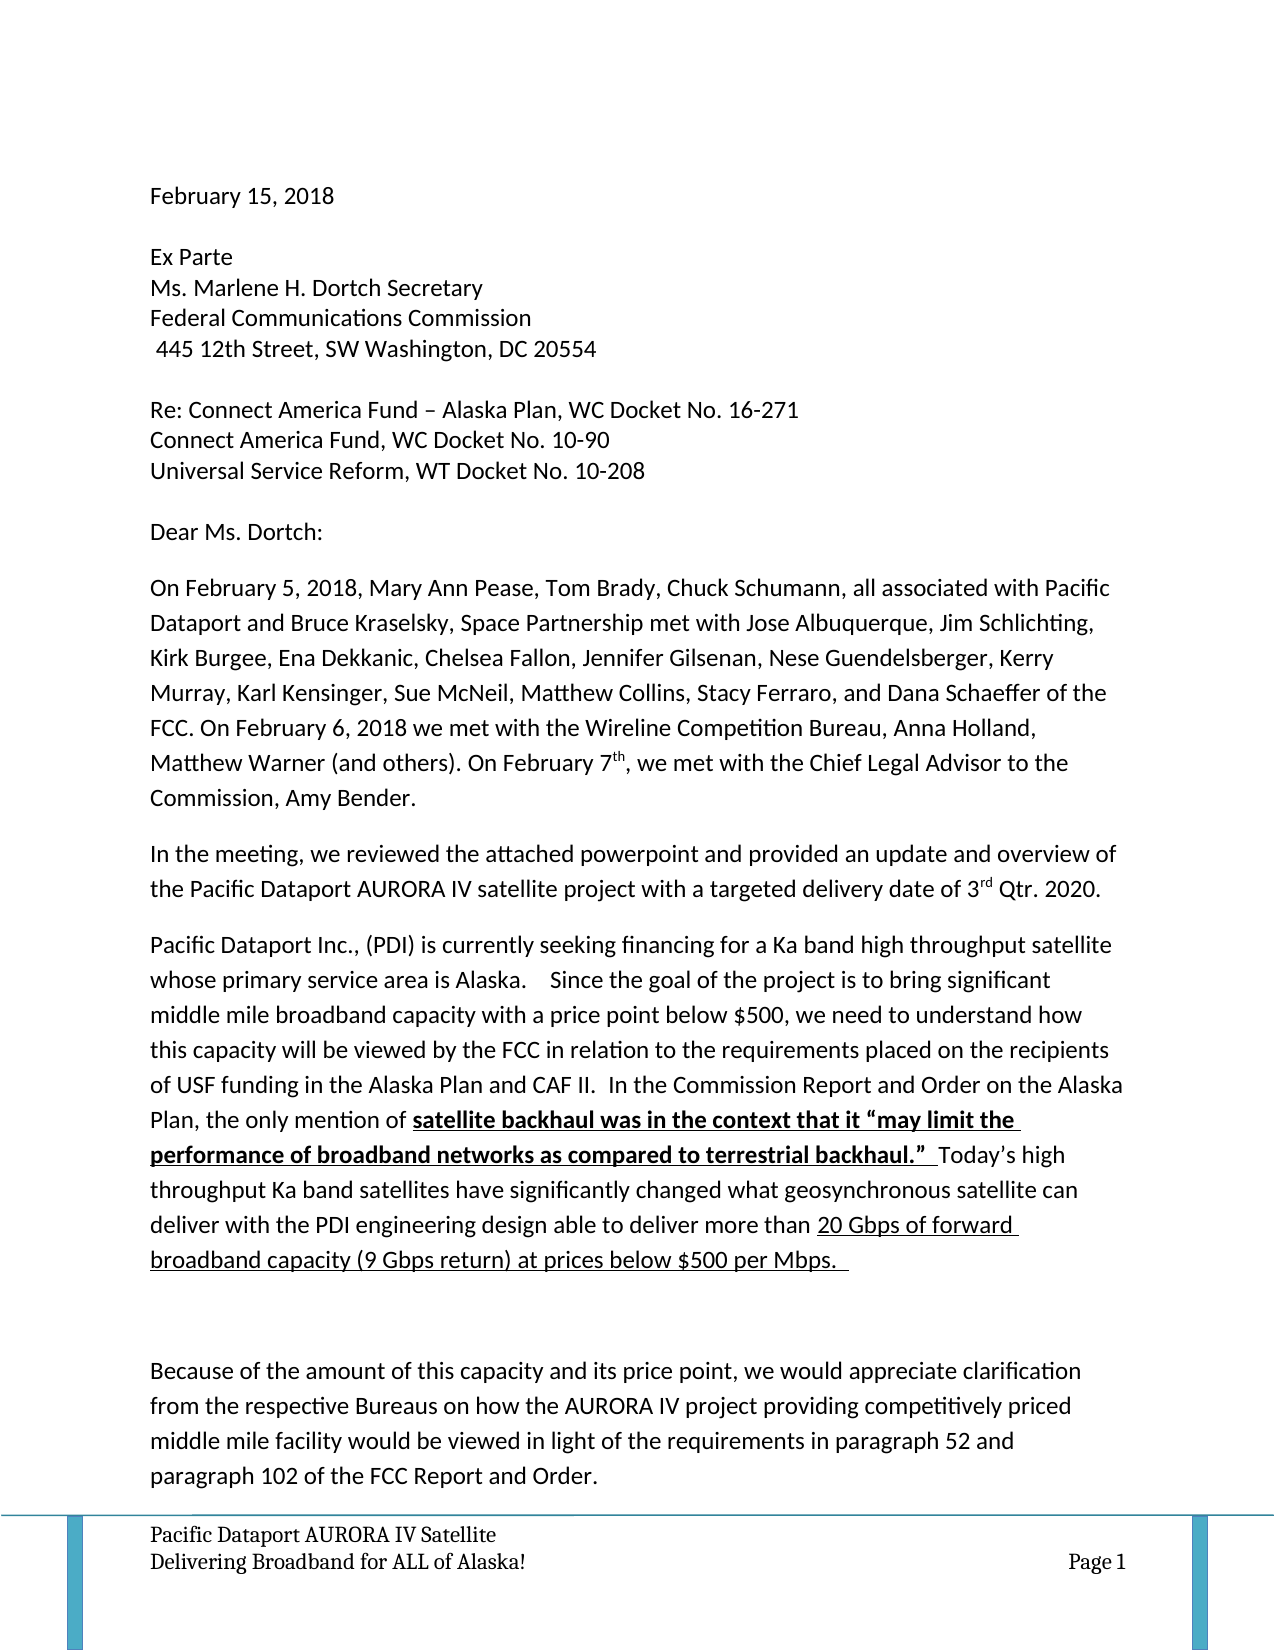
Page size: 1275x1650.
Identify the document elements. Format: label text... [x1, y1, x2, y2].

text On February 5, 2018, Mary Ann Pease, Tom Brady, Chuck Schumann, all associated with Pacific Dataport and Bruce Kraselsky, Space Partnership met with Jose Albuquerque, Jim Schlichting, Kirk Burgee, Ena Dekkanic, Chelsea Fallon, Jennifer Gilsenan, Nese Guendelsberger, Kerry Murray, Karl Kensinger, Sue McNeil, Matthew Collins, Stacy Ferraro, and Dana Schaeffer of the FCC. On February 6, 2018 we met with the Wireline Competition Bureau, Anna Holland, Matthew Warner (and others). On February 7th, we met with the Chief Legal Advisor to the Commission, Amy Bender. [150, 572, 1125, 813]
text Because of the amount of this capacity and its price point, we would appreciate clarification from the respective Bureaus on how the AURORA IV project providing competitively priced middle mile facility would be viewed in light of the requirements in paragraph 52 and paragraph 102 of the FCC Report and Order. [150, 1355, 1125, 1491]
text Universal Service Reform, WT Docket No. 10-208 [150, 455, 1125, 486]
text Ms. Marlene H. Dortch Secretary [150, 272, 1125, 303]
text Re: Connect America Fund – Alaska Plan, WC Docket No. 16-271 [150, 394, 1125, 425]
text Connect America Fund, WC Docket No. 10-90 [150, 425, 1125, 455]
text Federal Communications Commission [150, 303, 1125, 333]
text Pacific Dataport Inc., (PDI) is currently seeking financing for a Ka band high throughput satellite whose primary service area is Alaska. Since the goal of the project is to bring significant middle mile broadband capacity with a price point below $500, we need to understand how this capacity will be viewed by the FCC in relation to the requirements placed on the recipients of USF funding in the Alaska Plan and CAF II. In the Commission Report and Order on the Alaska Plan, the only mention of satellite backhaul was in the context that it “may limit the performance of broadband networks as compared to terrestrial backhaul.” Today’s high throughput Ka band satellites have significantly changed what geosynchronous satellite can deliver with the PDI engineering design able to deliver more than 20 Gbps of forward broadband capacity (9 Gbps return) at prices below $500 per Mbps. [150, 929, 1125, 1274]
text Ex Parte [150, 242, 1125, 272]
text February 15, 2018 [150, 181, 1125, 211]
text 445 12th Street, SW Washington, DC 20554 [150, 333, 1125, 364]
text In the meeting, we reviewed the attached powerpoint and provided an update and overview of the Pacific Dataport AURORA IV satellite project with a targeted delivery date of 3rd Qtr. 2020. [150, 838, 1125, 903]
text Dear Ms. Dortch: [150, 516, 1125, 547]
